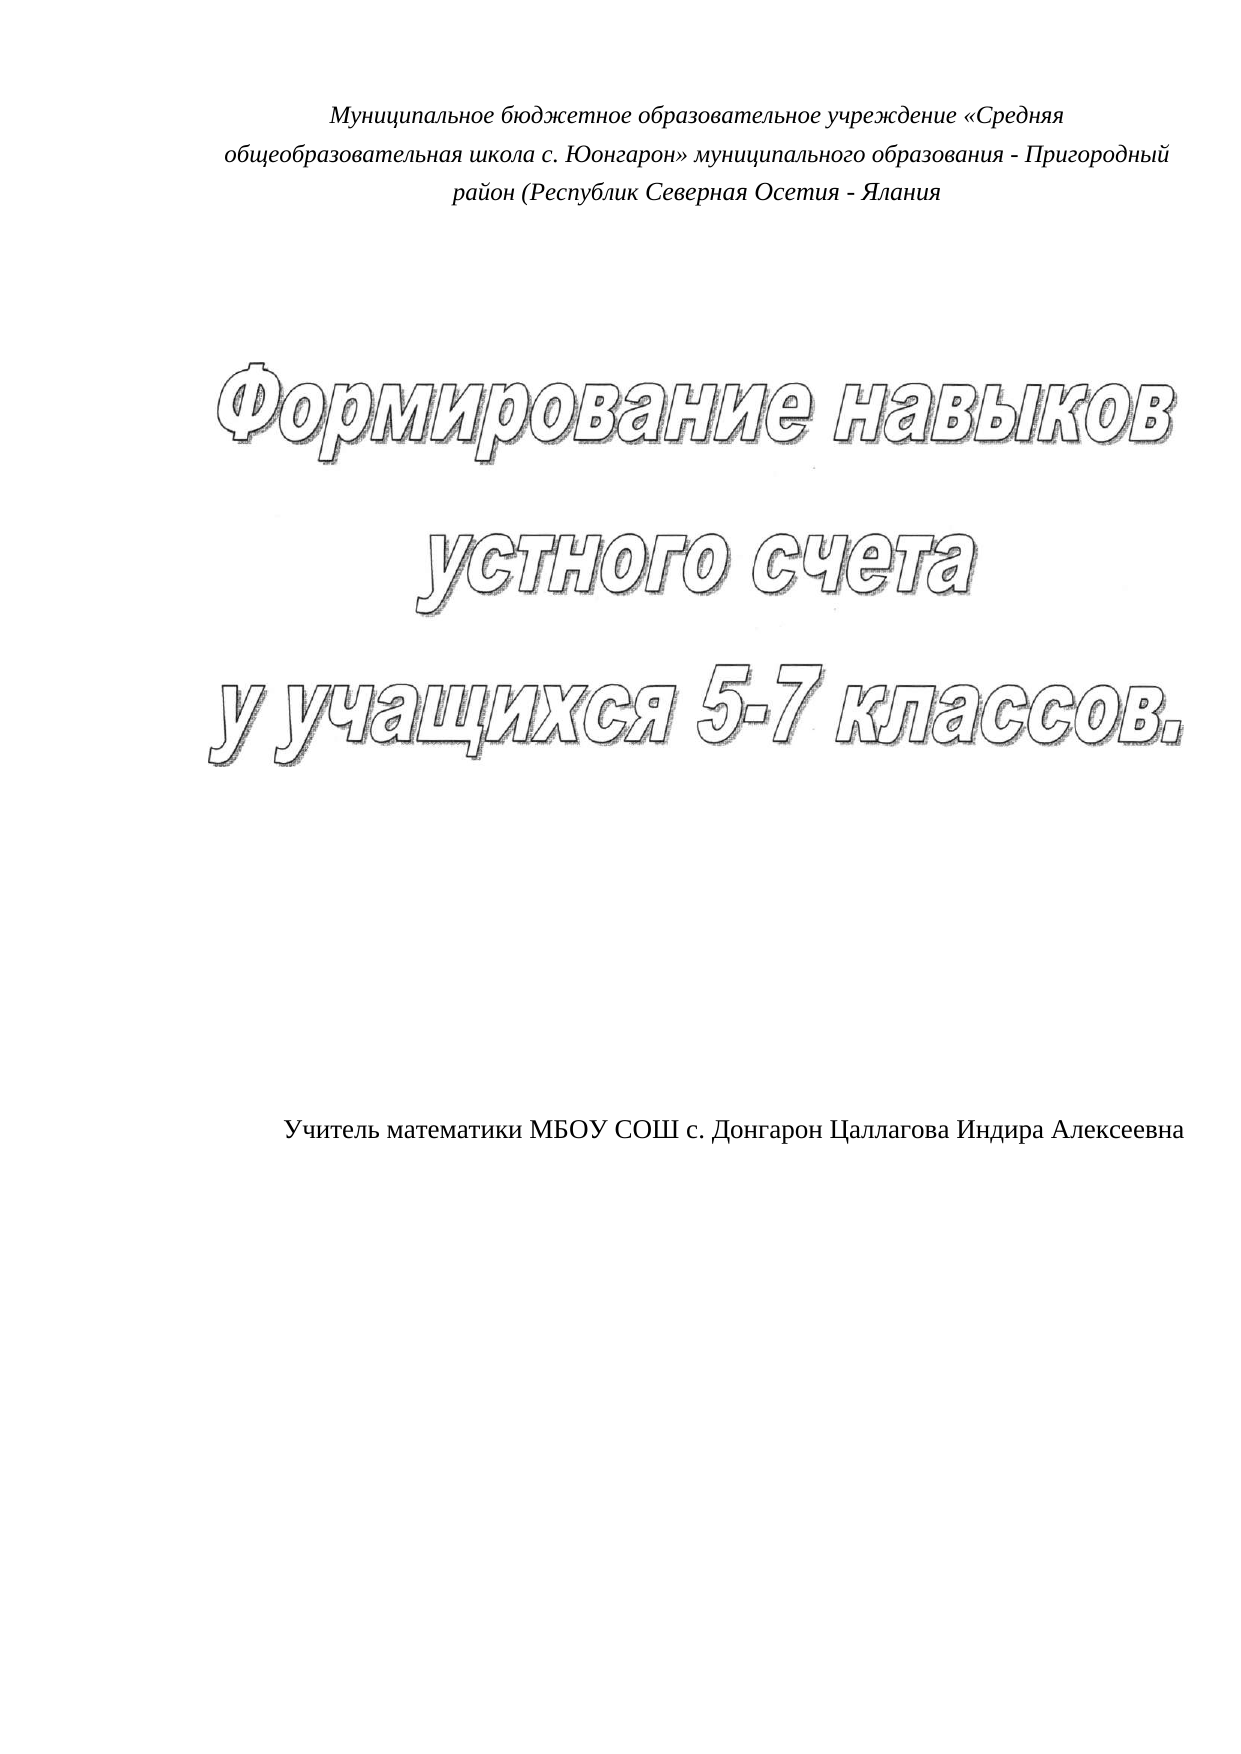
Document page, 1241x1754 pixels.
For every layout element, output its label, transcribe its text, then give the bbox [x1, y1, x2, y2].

text Учитель математики МБОУ СОШ с. Донгарон Цаллагова Индира Алексеевна [209, 1092, 1185, 1151]
text Муниципальное бюджетное образовательное учреждение «Средняя общеобразовательная школа с. Юонгарон» муниципального образования - Пригородный район (Республик Северная Осетия - Ялания [209, 93, 1185, 208]
picture [208, 362, 1184, 767]
